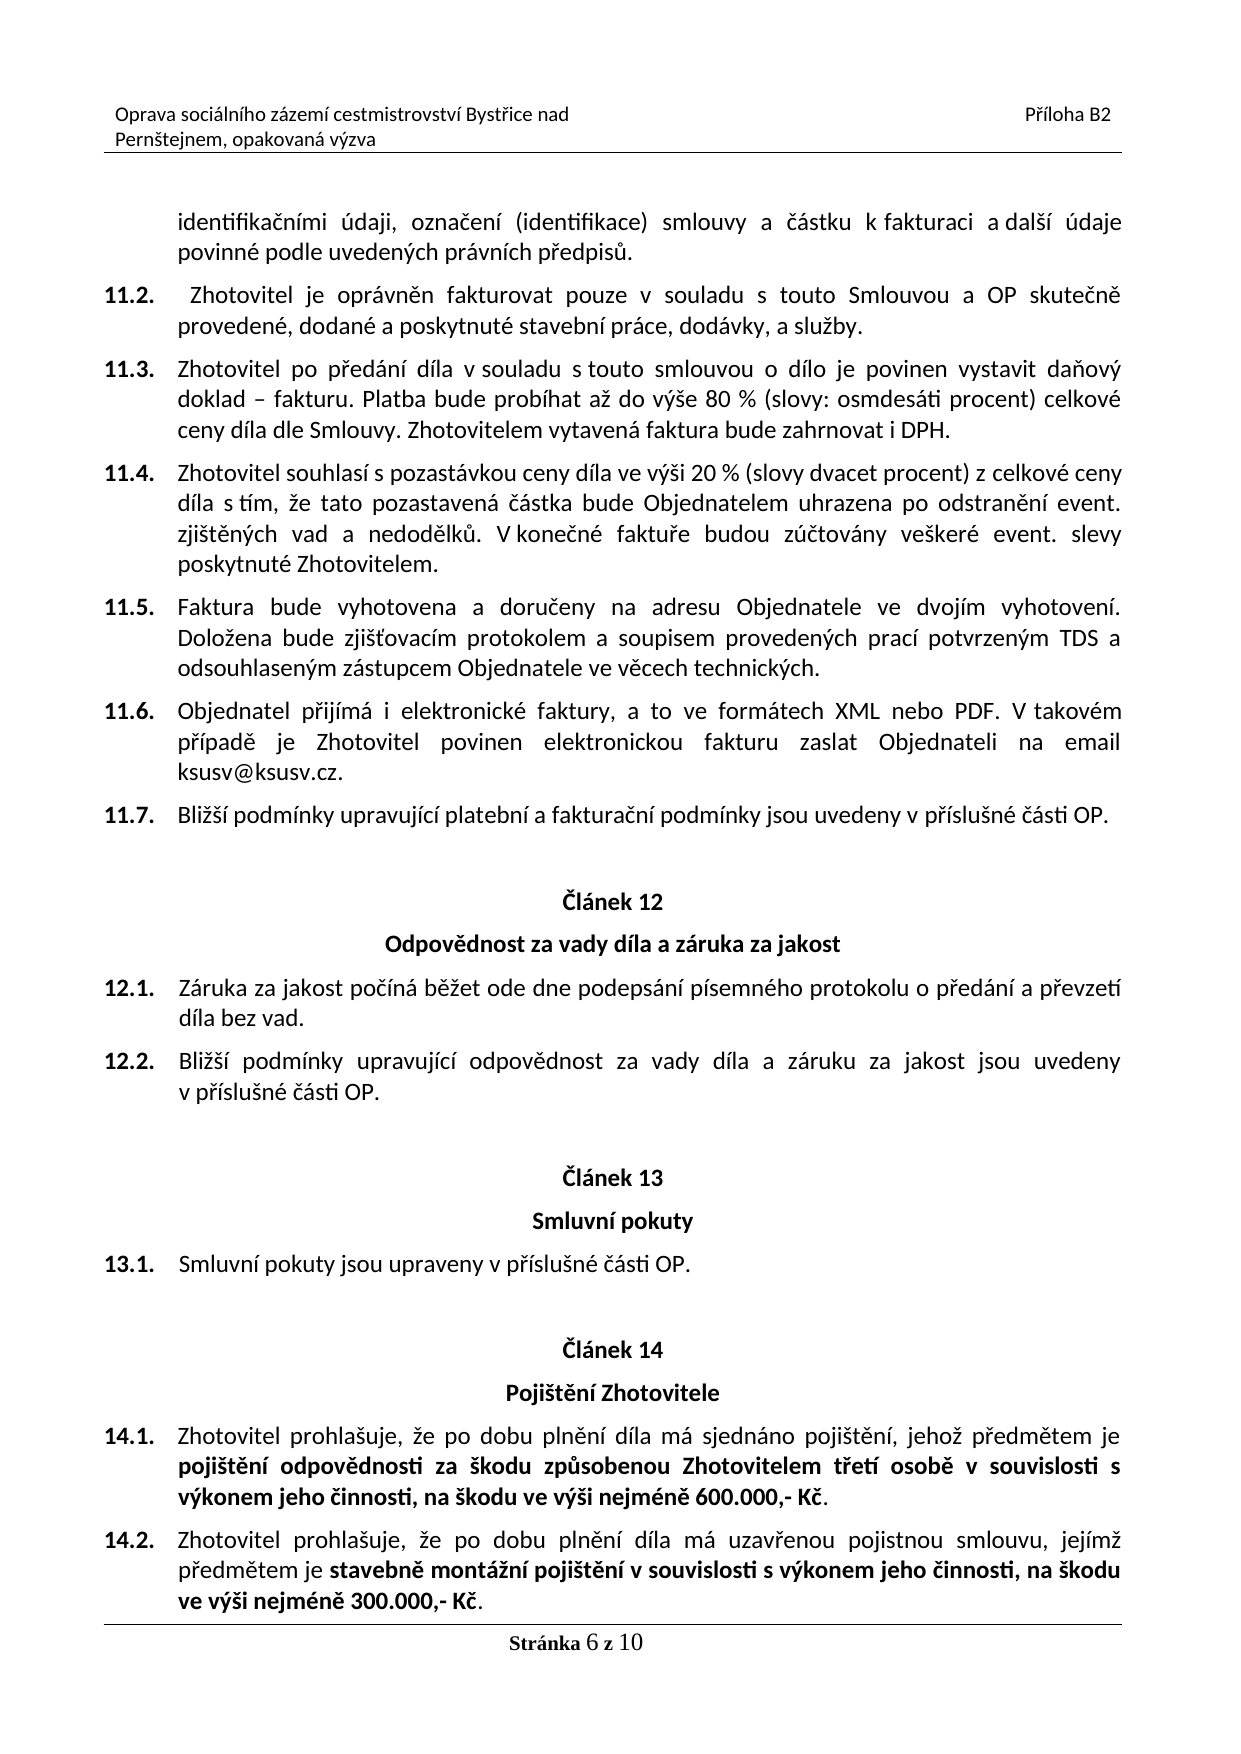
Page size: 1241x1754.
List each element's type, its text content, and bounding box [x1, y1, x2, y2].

list Bližší podmínky upravující platební a fakturační podmínky jsou uvedeny v příslušné části OP. [103, 799, 1122, 830]
list Záruka za jakost počíná běžet ode dne podepsání písemného protokolu o předání a převzetí díla bez vad. [103, 972, 1122, 1033]
list Faktura bude vyhotovena a doručeny na adresu Objednatele ve dvojím vyhotovení. Doložena bude zjišťovacím protokolem a soupisem provedených prací potvrzeným TDS a odsouhlaseným zástupcem Objednatele ve věcech technických. [103, 591, 1122, 683]
list Zhotovitel je oprávněn fakturovat pouze v souladu s touto Smlouvou a OP skutečně provedené, dodané a poskytnuté stavební práce, dodávky, a služby. [103, 279, 1122, 340]
text Článek 12 [103, 886, 1122, 916]
text Článek 14 [103, 1334, 1122, 1364]
list Zhotovitel souhlasí s pozastávkou ceny díla ve výši 20 % (slovy dvacet procent) z celkové ceny díla s tím, že tato pozastavená částka bude Objednatelem uhrazena po odstranění event. zjištěných vad a nedodělků. V konečné faktuře budou zúčtovány veškeré event. slevy poskytnuté Zhotovitelem. [103, 457, 1122, 579]
list Zhotovitel po předání díla v souladu s touto smlouvou o dílo je povinen vystavit daňový doklad – fakturu. Platba bude probíhat až do výše 80 % (slovy: osmdesáti procent) celkové ceny díla dle Smlouvy. Zhotovitelem vytavená faktura bude zahrnovat i DPH. [103, 353, 1122, 444]
list Zhotovitel prohlašuje, že po dobu plnění díla má uzavřenou pojistnou smlouvu, jejímž předmětem je stavebně montážní pojištění v souvislosti s výkonem jeho činnosti, na škodu ve výši nejméně 300.000,- Kč. [103, 1524, 1122, 1616]
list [103, 206, 1122, 267]
list Objednatel přijímá i elektronické faktury, a to ve formátech XML nebo PDF. V takovém případě je Zhotovitel povinen elektronickou fakturu zaslat Objednateli na email ksusv@ksusv.cz. [103, 696, 1122, 787]
list Bližší podmínky upravující odpovědnost za vady díla a záruku za jakost jsou uvedeny v příslušné části OP. [103, 1045, 1122, 1106]
list Smluvní pokuty jsou upraveny v příslušné části OP. [103, 1248, 1122, 1278]
text Smluvní pokuty [103, 1205, 1122, 1235]
list Zhotovitel prohlašuje, že po dobu plnění díla má sjednáno pojištění, jehož předmětem je pojištění odpovědnosti za škodu způsobenou Zhotovitelem třetí osobě v souvislosti s výkonem jeho činnosti, na škodu ve výši nejméně 600.000,- Kč. [103, 1420, 1122, 1511]
text Pojištění Zhotovitele [103, 1377, 1122, 1407]
text Článek 13 [103, 1162, 1122, 1192]
text Odpovědnost za vady díla a záruka za jakost [103, 929, 1122, 959]
